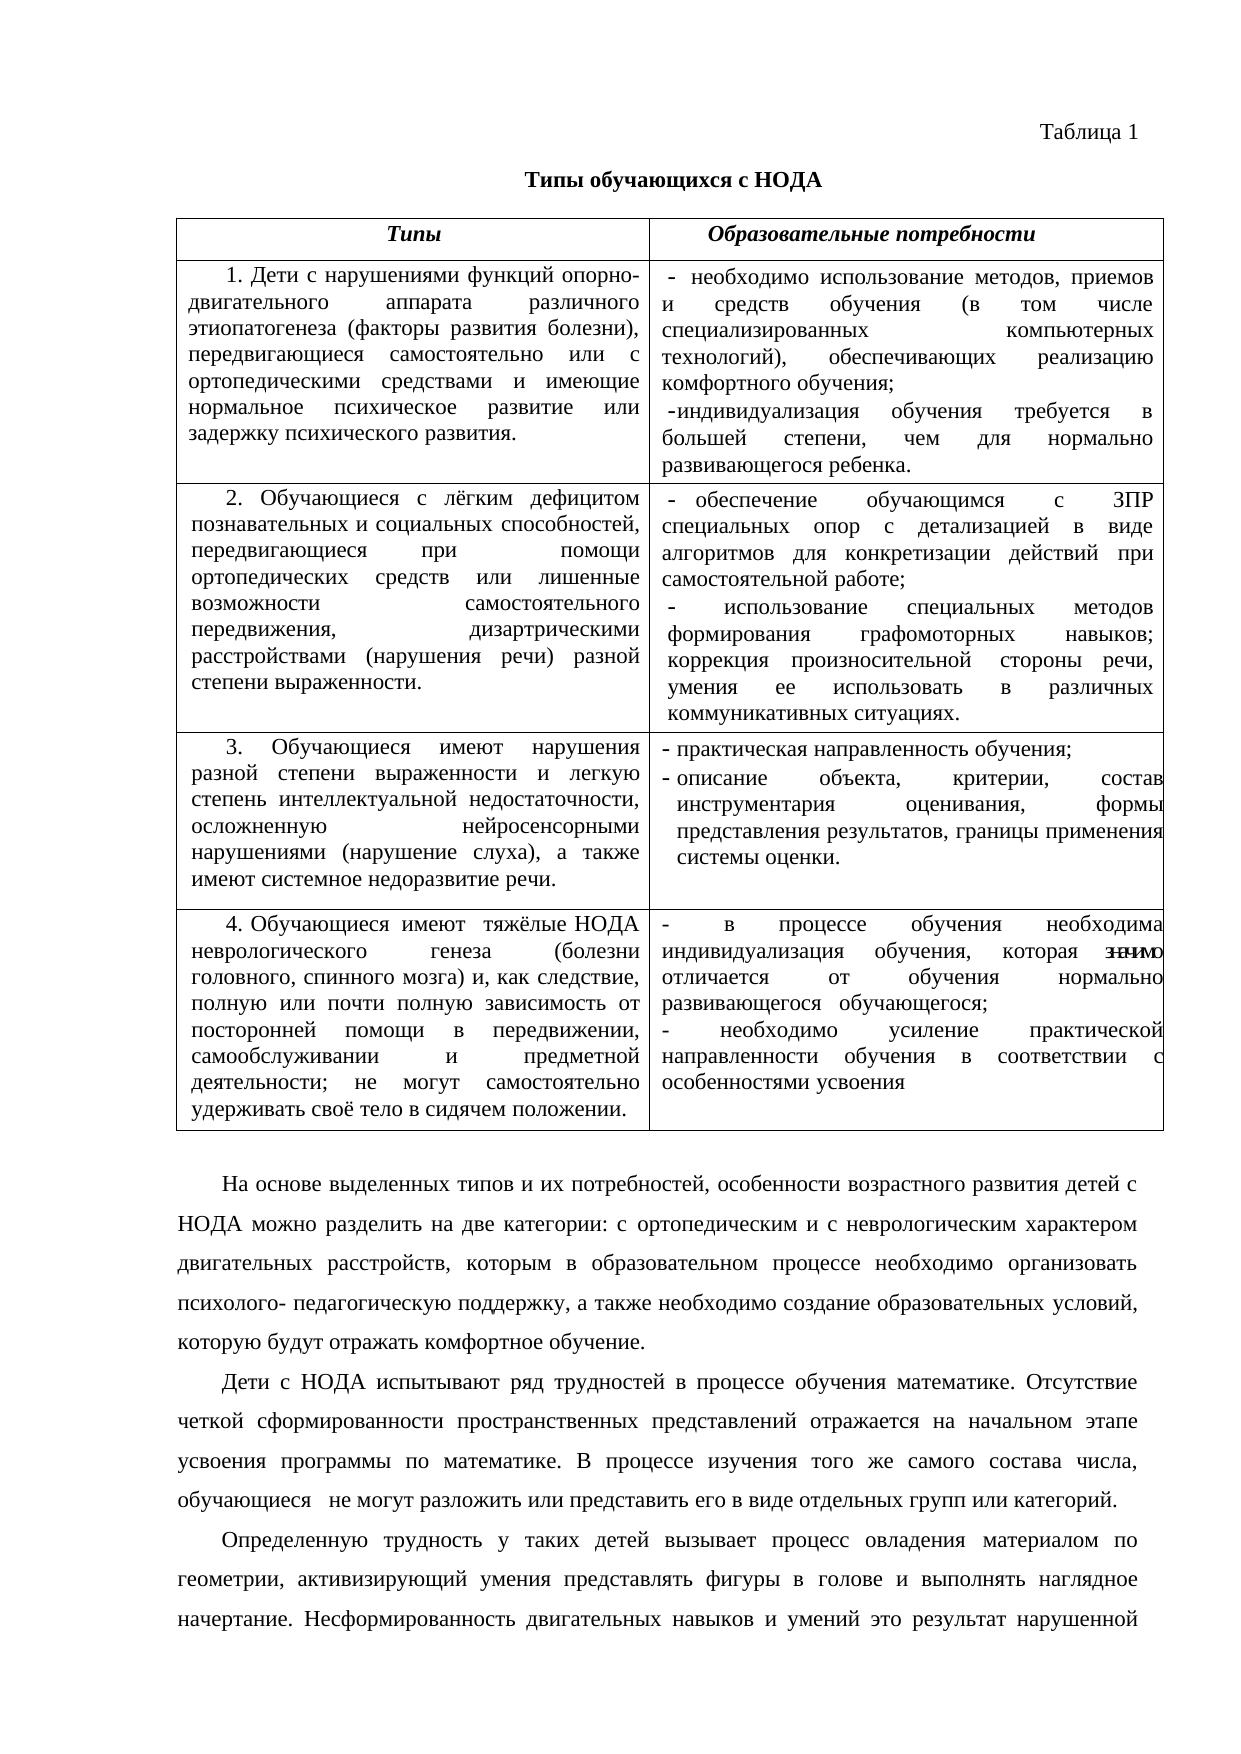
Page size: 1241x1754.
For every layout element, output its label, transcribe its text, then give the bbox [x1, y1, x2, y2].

table_cell 1. Дети с нарушениями функций опорно-двигательного аппарата различного этиопатогенеза (факторы развития болезни), передвигающиеся самостоятельно или с ортопедическими средствами и имеющие нормальное психическое развитие или задержку психического развития. [177, 261, 649, 483]
text Дети с НОДА испытывают ряд трудностей в процессе обучения математике. Отсутствие четкой сформированности пространственных представлений отражается на начальном этапе усвоения программы по математике. В процессе изучения того же самого состава числа, обучающиеся не могут разложить или представить его в виде отдельных групп или категорий. [177, 1368, 1138, 1512]
text Таблица 1 [177, 118, 1139, 144]
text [177, 1526, 1138, 1631]
table_cell - в процессе обучения необходима индивидуализация обучения, которая значимо отличается от обучения нормально развивающегося обучающегося; - необходимо усиление практической направленности обучения в соответствии с особенностями усвоения [650, 910, 1163, 1130]
table_cell 4. Обучающиеся имеют тяжёлые НОДА неврологического генеза (болезни головного, спинного мозга) и, как следствие, полную или почти полную зависимость от посторонней помощи в передвижении, самообслуживании и предметной деятельности; не могут самостоятельно удерживать своё тело в сидячем положении. [177, 910, 649, 1130]
table_cell практическая направленность обучения; описание объекта, критерии, состав инструментария оценивания, формы представления результатов, границы применения системы оценки. [650, 733, 1163, 909]
table_header Образовательные потребности [650, 219, 1163, 260]
table_cell обеспечение обучающимся с ЗПР специальных опор с детализацией в виде алгоритмов для конкретизации действий при самостоятельной работе; использование специальных методов формирования графомоторных навыков; коррекция произносительной стороны речи, умения ее использовать в различных коммуникативных ситуациях. [650, 484, 1163, 732]
text Типы обучающихся с НОДА [524, 166, 1152, 193]
table_cell 3. Обучающиеся имеют нарушения разной степени выраженности и легкую степень интеллектуальной недостаточности, осложненную нейросенсорными нарушениями (нарушение слуха), а также имеют системное недоразвитие речи. [177, 733, 649, 909]
table_cell 2. Обучающиеся с лёгким дефицитом познавательных и социальных способностей, передвигающиеся при помощи ортопедических средств или лишенные возможности самостоятельного передвижения, дизартрическими расстройствами (нарушения речи) разной степени выраженности. [177, 484, 649, 732]
table_cell необходимо использование методов, приемов и средств обучения (в том числе специализированных компьютерных технологий), обеспечивающих реализацию комфортного обучения; индивидуализация обучения требуется в большей степени, чем для нормально развивающегося ребенка. [650, 261, 1163, 483]
text На основе выделенных типов и их потребностей, особенности возрастного развития детей с НОДА можно разделить на две категории: с ортопедическим и с неврологическим характером двигательных расстройств, которым в образовательном процессе необходимо организовать психолого- педагогическую поддержку, а также необходимо создание образовательных условий, которую будут отражать комфортное обучение. [177, 1170, 1138, 1354]
table_header Типы [177, 219, 649, 260]
